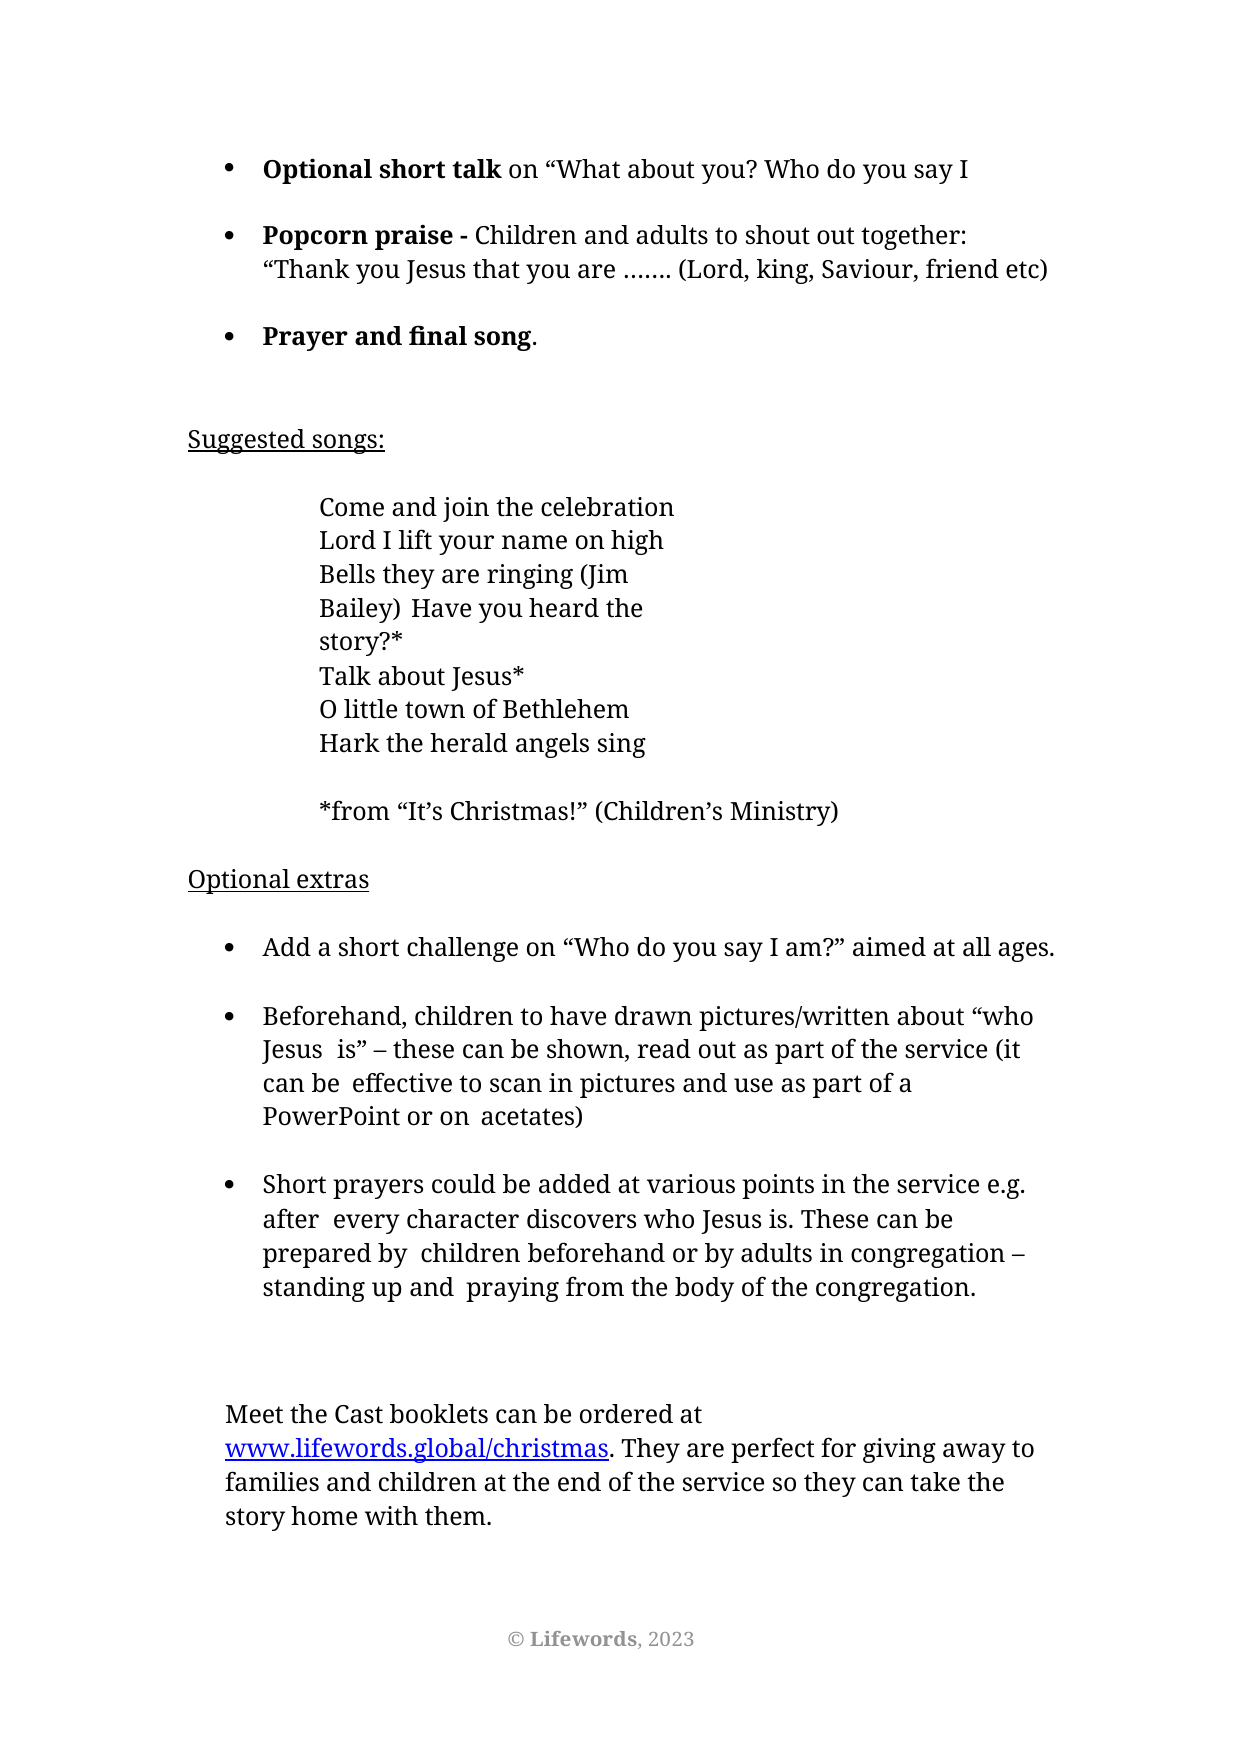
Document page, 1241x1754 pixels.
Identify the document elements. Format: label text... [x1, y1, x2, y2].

text Meet the Cast booklets can be ordered at www.lifewords.global/christmas. They are perfect for giving away to families and children at the end of the service so they can take the story home with them. [225, 1396, 1035, 1533]
subtitle Prayer and final song. [225, 319, 1065, 353]
text Suggested songs: [187, 421, 1065, 455]
text Talk about Jesus* [319, 658, 1065, 692]
text Come and join the celebration Lord I lift your name on high Bells they are ringing (Jim Bailey) Have you heard the story?* [319, 489, 691, 658]
list Short prayers could be added at various points in the service e.g. after every character discovers who Jesus is. These can be prepared by children beforehand or by adults in congregation – standing up and praying from the body of the congregation. [225, 1167, 1035, 1303]
text *from “It’s Christmas!” (Children’s Ministry) Optional extras [187, 794, 904, 896]
text O little town of Bethlehem Hark the herald angels sing [319, 692, 664, 759]
list Popcorn praise - Children and adults to shout out together: [225, 217, 1065, 251]
list Add a short challenge on “Who do you say I am?” aimed at all ages. [225, 930, 1065, 964]
text “Thank you Jesus that you are ……. (Lord, king, Saviour, friend etc) [262, 251, 1065, 285]
list Beforehand, children to have drawn pictures/written about “who Jesus is” – these can be shown, read out as part of the service (it can be effective to scan in pictures and use as part of a PowerPoint or on acetates) [225, 998, 1047, 1133]
